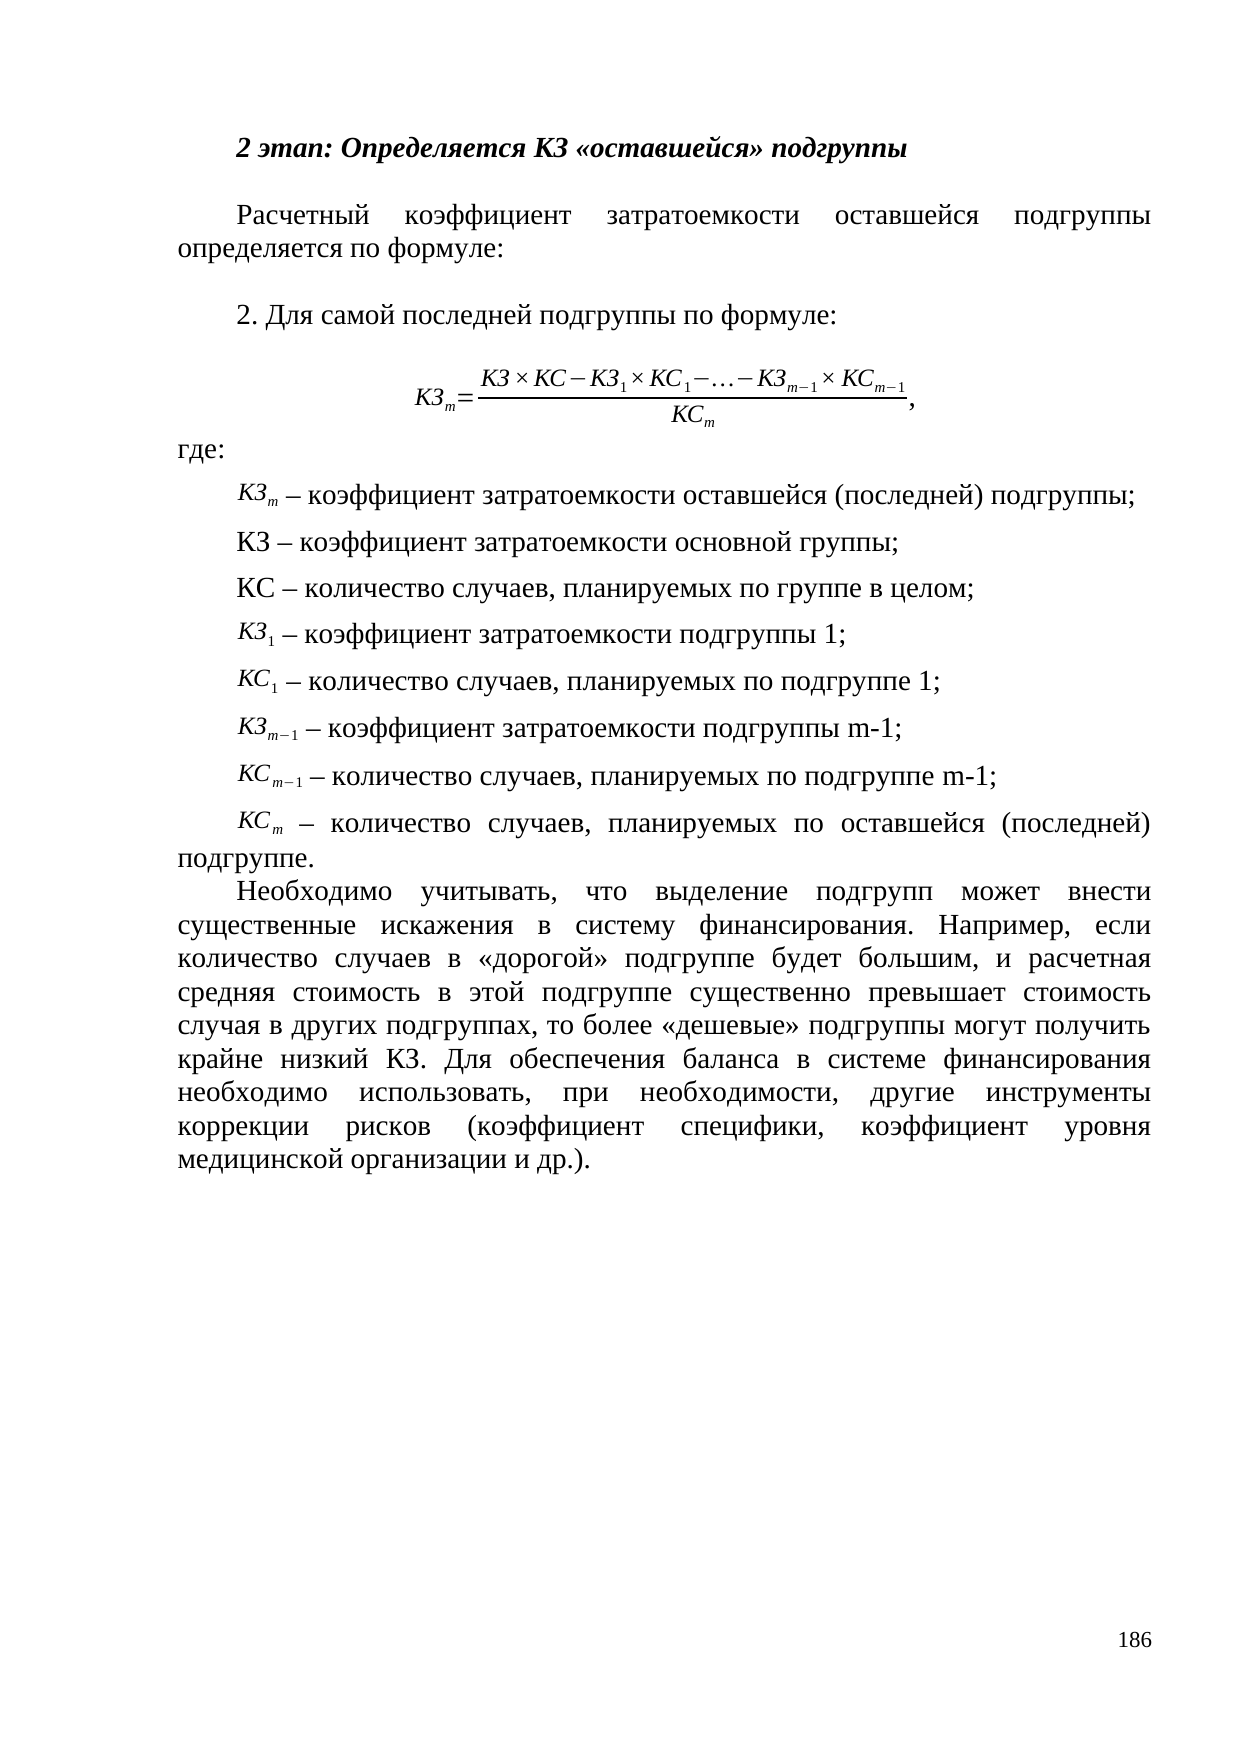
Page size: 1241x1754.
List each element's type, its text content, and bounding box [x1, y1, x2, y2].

text КС – количество случаев, планируемых по группе в целом; [177, 570, 1152, 604]
text Расчетный коэффициент затратоемкости оставшейся подгруппы определяется по формуле: [177, 197, 1152, 264]
text – количество случаев, планируемых по подгруппе m-1; [177, 758, 1152, 792]
text Необходимо учитывать, что выделение подгрупп может внести существенные искажения в систему финансирования. Например, если количество случаев в «дорогой» подгруппе будет большим, и расчетная средняя стоимость в этой подгруппе существенно превышает стоимость случая в других подгруппах, то более «дешевые» подгруппы могут получить крайне низкий КЗ. Для обеспечения баланса в системе финансирования необходимо использовать, при необходимости, другие инструменты коррекции рисков (коэффициент специфики, коэффициент уровня медицинской организации и др.). [177, 873, 1152, 1175]
text – коэффициент затратоемкости подгруппы 1; [177, 616, 1152, 651]
text 2. Для самой последней подгруппы по формуле: [177, 297, 1152, 331]
text – количество случаев, планируемых по подгруппе 1; [177, 663, 1152, 698]
text , [177, 364, 1152, 431]
text 2 этап: Определяется КЗ «оставшейся» подгруппы [177, 130, 1152, 163]
text – коэффициент затратоемкости подгруппы m-1; [177, 711, 1152, 745]
text – количество случаев, планируемых по оставшейся (последней) подгруппе. [177, 805, 1152, 873]
text КЗ – коэффициент затратоемкости основной группы; [177, 524, 1152, 558]
text – коэффициент затратоемкости оставшейся (последней) подгруппы; [177, 477, 1152, 512]
text где: [177, 431, 1152, 464]
